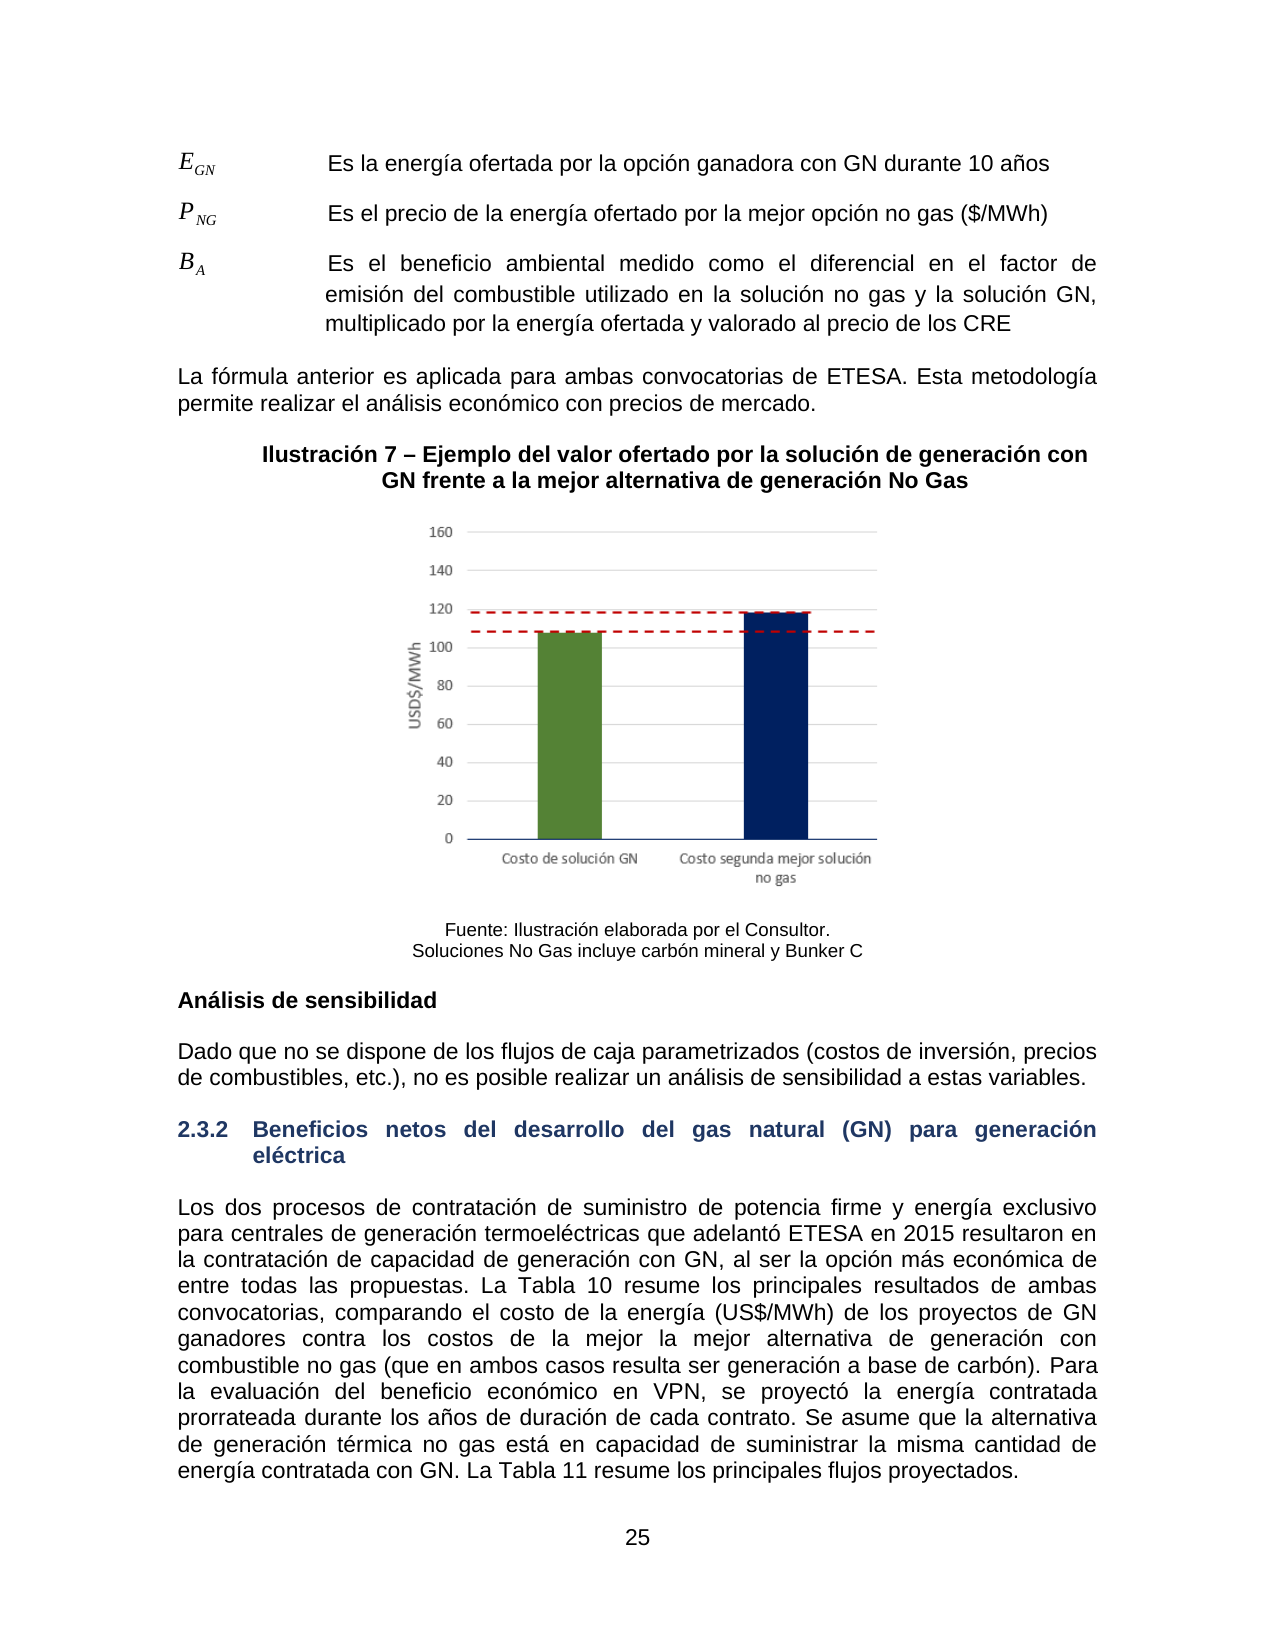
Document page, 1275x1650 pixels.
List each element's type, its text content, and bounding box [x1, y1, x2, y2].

text Fuente: Ilustración elaborada por el Consultor. [177, 918, 1098, 940]
text Los dos procesos de contratación de suministro de potencia firme y energía exclusivo para centrales de generación termoeléctricas que adelantó ETESA en 2015 resultaron en la contratación de capacidad de generación con GN, al ser la opción más económica de entre todas las propuestas. La Tabla 10 resume los principales resultados de ambas convocatorias, comparando el costo de la energía (US$/MWh) de los proyectos de GN ganadores contra los costos de la mejor la mejor alternativa de generación con combustible no gas (que en ambos casos resulta ser generación a base de carbón). Para la evaluación del beneficio económico en VPN, se proyectó la energía contratada prorrateada durante los años de duración de cada contrato. Se asume que la alternativa de generación térmica no gas está en capacidad de suministrar la misma cantidad de energía contratada con GN. La Tabla 11 resume los principales flujos proyectados. [177, 1193, 1098, 1483]
subtitle Beneficios netos del desarrollo del gas natural (GN) para generación eléctrica [177, 1116, 1098, 1168]
text La fórmula anterior es aplicada para ambas convocatorias de ETESA. Esta metodología permite realizar el análisis económico con precios de mercado. [177, 363, 1098, 416]
text Es el beneficio ambiental medido como el diferencial en el factor de emisión del combustible utilizado en la solución no gas y la solución GN, multiplicado por la energía ofertada y valorado al precio de los CRE [177, 248, 1098, 336]
text Es el precio de la energía ofertado por la mejor opción no gas ($/MWh) [177, 198, 1098, 229]
text Soluciones No Gas incluye carbón mineral y Bunker C [177, 940, 1098, 962]
text Dado que no se dispone de los flujos de caja parametrizados (costos de inversión, precios de combustibles, etc.), no es posible realizar un análisis de sensibilidad a estas variables. [177, 1038, 1098, 1091]
text Ilustración 7 – Ejemplo del valor ofertado por la solución de generación con GN frente a la mejor alternativa de generación No Gas [252, 441, 1098, 493]
text Es la energía ofertada por la opción ganadora con GN durante 10 años [177, 148, 1098, 179]
text Análisis de sensibilidad [177, 987, 1098, 1013]
picture [397, 518, 878, 894]
